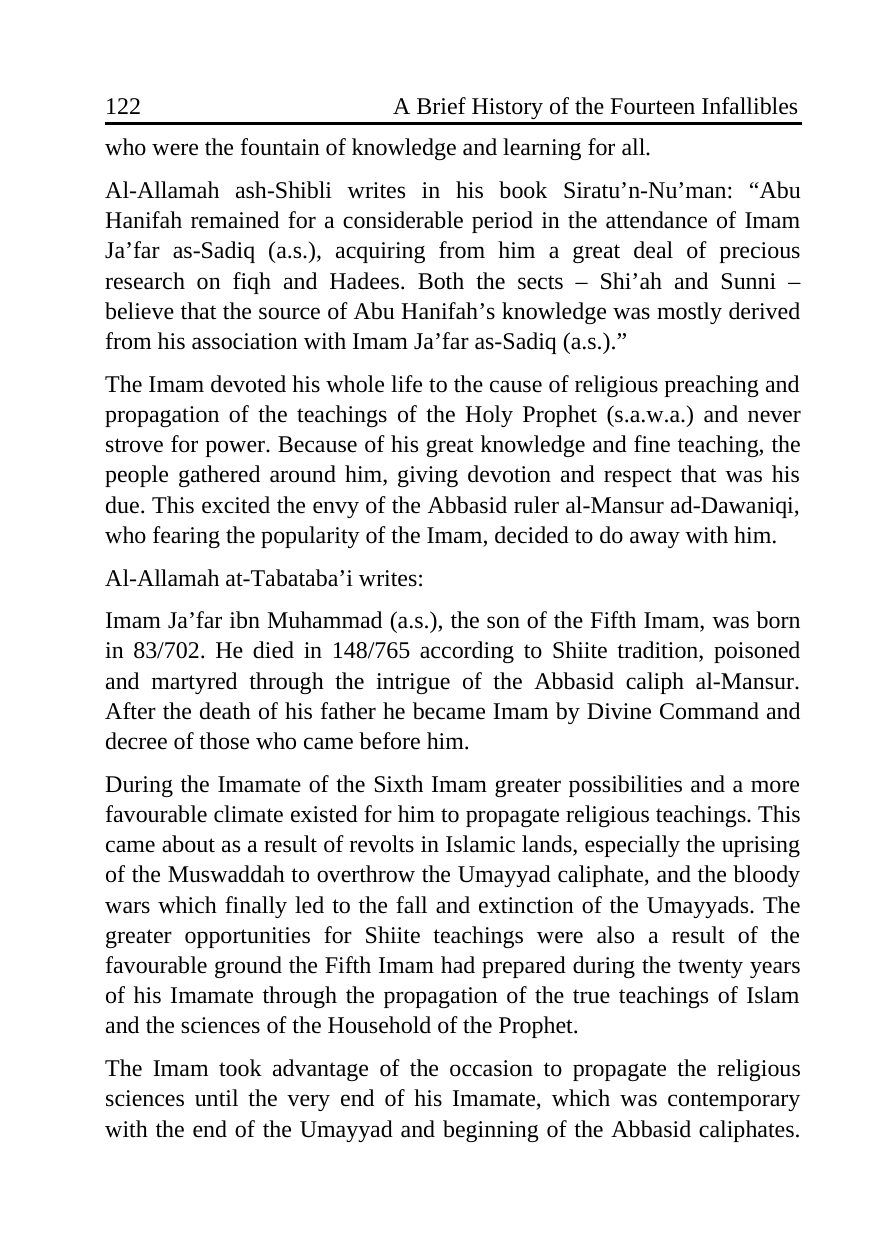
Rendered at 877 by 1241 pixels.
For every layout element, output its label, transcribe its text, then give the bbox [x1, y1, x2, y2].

text Imam Ja’far ibn Muhammad (a.s.), the son of the Fifth Imam, was born in 83/702. He died in 148/765 according to Shiite tradition, poisoned and martyred through the intrigue of the Abbasid caliph al-Mansur. After the death of his father he became Imam by Divine Command and decree of those who came before him. [105, 604, 802, 756]
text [105, 1052, 802, 1143]
text The Imam devoted his whole life to the cause of religious preaching and propagation of the teachings of the Holy Prophet (s.a.w.a.) and never strove for power. Because of his great knowledge and fine teaching, the people gathered around him, giving devotion and respect that was his due. This excited the envy of the Abbasid ruler al-Mansur ad-Dawaniqi, who fearing the popularity of the Imam, decided to do away with him. [105, 368, 802, 549]
text Al-Allamah ash-Shibli writes in his book Siratu’n-Nu’man: “Abu Hanifah remained for a considerable period in the attendance of Imam Ja’far as-Sadiq (a.s.), acquiring from him a great deal of precious research on fiqh and Hadees. Both the sects – Shi’ah and Sunni – believe that the source of Abu Hanifah’s knowledge was mostly derived from his association with Imam Ja’far as-Sadiq (a.s.).” [105, 174, 802, 356]
text Al-Allamah at-Tabataba’i writes: [105, 562, 802, 592]
text During the Imamate of the Sixth Imam greater possibilities and a more favourable climate existed for him to propagate religious teachings. This came about as a result of revolts in Islamic lands, especially the uprising of the Muswaddah to overthrow the Umayyad caliphate, and the bloody wars which finally led to the fall and extinction of the Umayyads. The greater opportunities for Shiite teachings were also a result of the favourable ground the Fifth Imam had prepared during the twenty years of his Imamate through the propagation of the true teachings of Islam and the sciences of the Household of the Prophet. [105, 768, 802, 1040]
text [105, 132, 802, 162]
